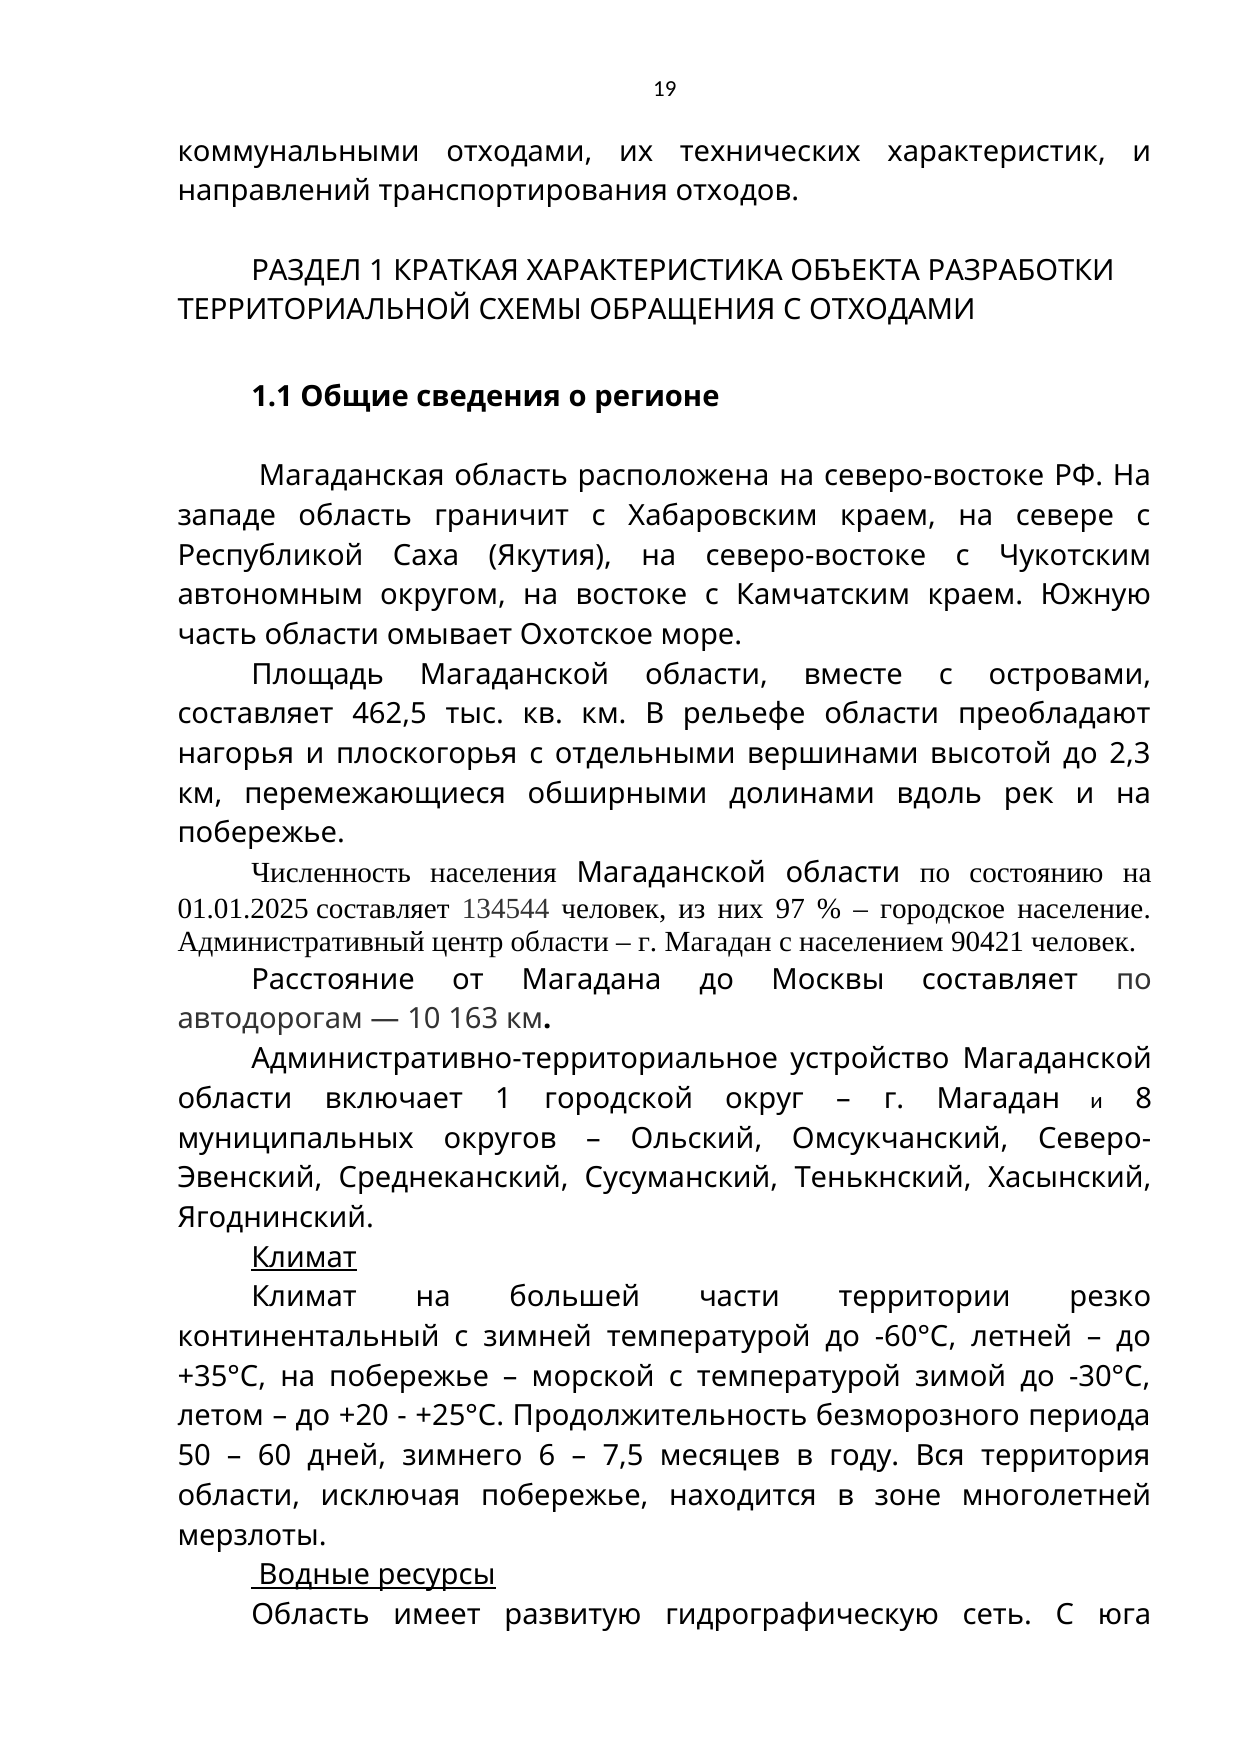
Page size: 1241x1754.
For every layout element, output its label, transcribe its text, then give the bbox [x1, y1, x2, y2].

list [177, 130, 1152, 209]
text Климат [177, 1236, 1152, 1276]
text Магаданская область расположена на северо-востоке РФ. На западе область граничит с Хабаровским краем, на севере с Республикой Саха (Якутия), на северо-востоке с Чукотским автономным округом, на востоке с Камчатским краем. Южную часть области омывает Охотское море. [177, 454, 1152, 653]
text Площадь Магаданской области, вместе с островами, составляет 462,5 тыс. кв. км. В рельефе области преобладают нагорья и плоскогорья с отдельными вершинами высотой до 2,3 км, перемежающиеся обширными долинами вдоль рек и на побережье. [177, 653, 1152, 851]
text Климат на большей части территории резко континентальный с зимней температурой до -60°С, летней – до +35°С, на побережье – морской с температурой зимой до -30°С, летом – до +20 - +25°С. Продолжительность безморозного периода 50 – 60 дней, зимнего 6 – 7,5 месяцев в году. Вся территория области, исключая побережье, находится в зоне многолетней мерзлоты. [177, 1276, 1152, 1553]
text Водные ресурсы [177, 1553, 1152, 1593]
text Административно-территориальное устройство Магаданской области включает 1 городской округ – г. Магадан и 8 муниципальных округов – Ольский, Омсукчанский, Северо-Эвенский, Среднеканский, Сусуманский, Тенькнский, Хасынский, Ягоднинский. [177, 1037, 1152, 1236]
text 1.1 Общие сведения о регионе [177, 375, 1107, 415]
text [177, 1593, 1152, 1633]
text РАЗДЕЛ 1 КРАТКАЯ ХАРАКТЕРИСТИКА ОБЪЕКТА РАЗРАБОТКИ ТЕРРИТОРИАЛЬНОЙ СХЕМЫ ОБРАЩЕНИЯ С ОТХОДАМИ [177, 249, 1152, 328]
text Численность населения Магаданской области по состоянию на 01.01.2025 составляет 134544 человек, из них 97 % – городское население. Административный центр области – г. Магадан с населением 90421 человек. [177, 851, 1152, 958]
text Расстояние от Магадана до Москвы составляет по автодорогам — 10 163 км. [177, 958, 1152, 1037]
